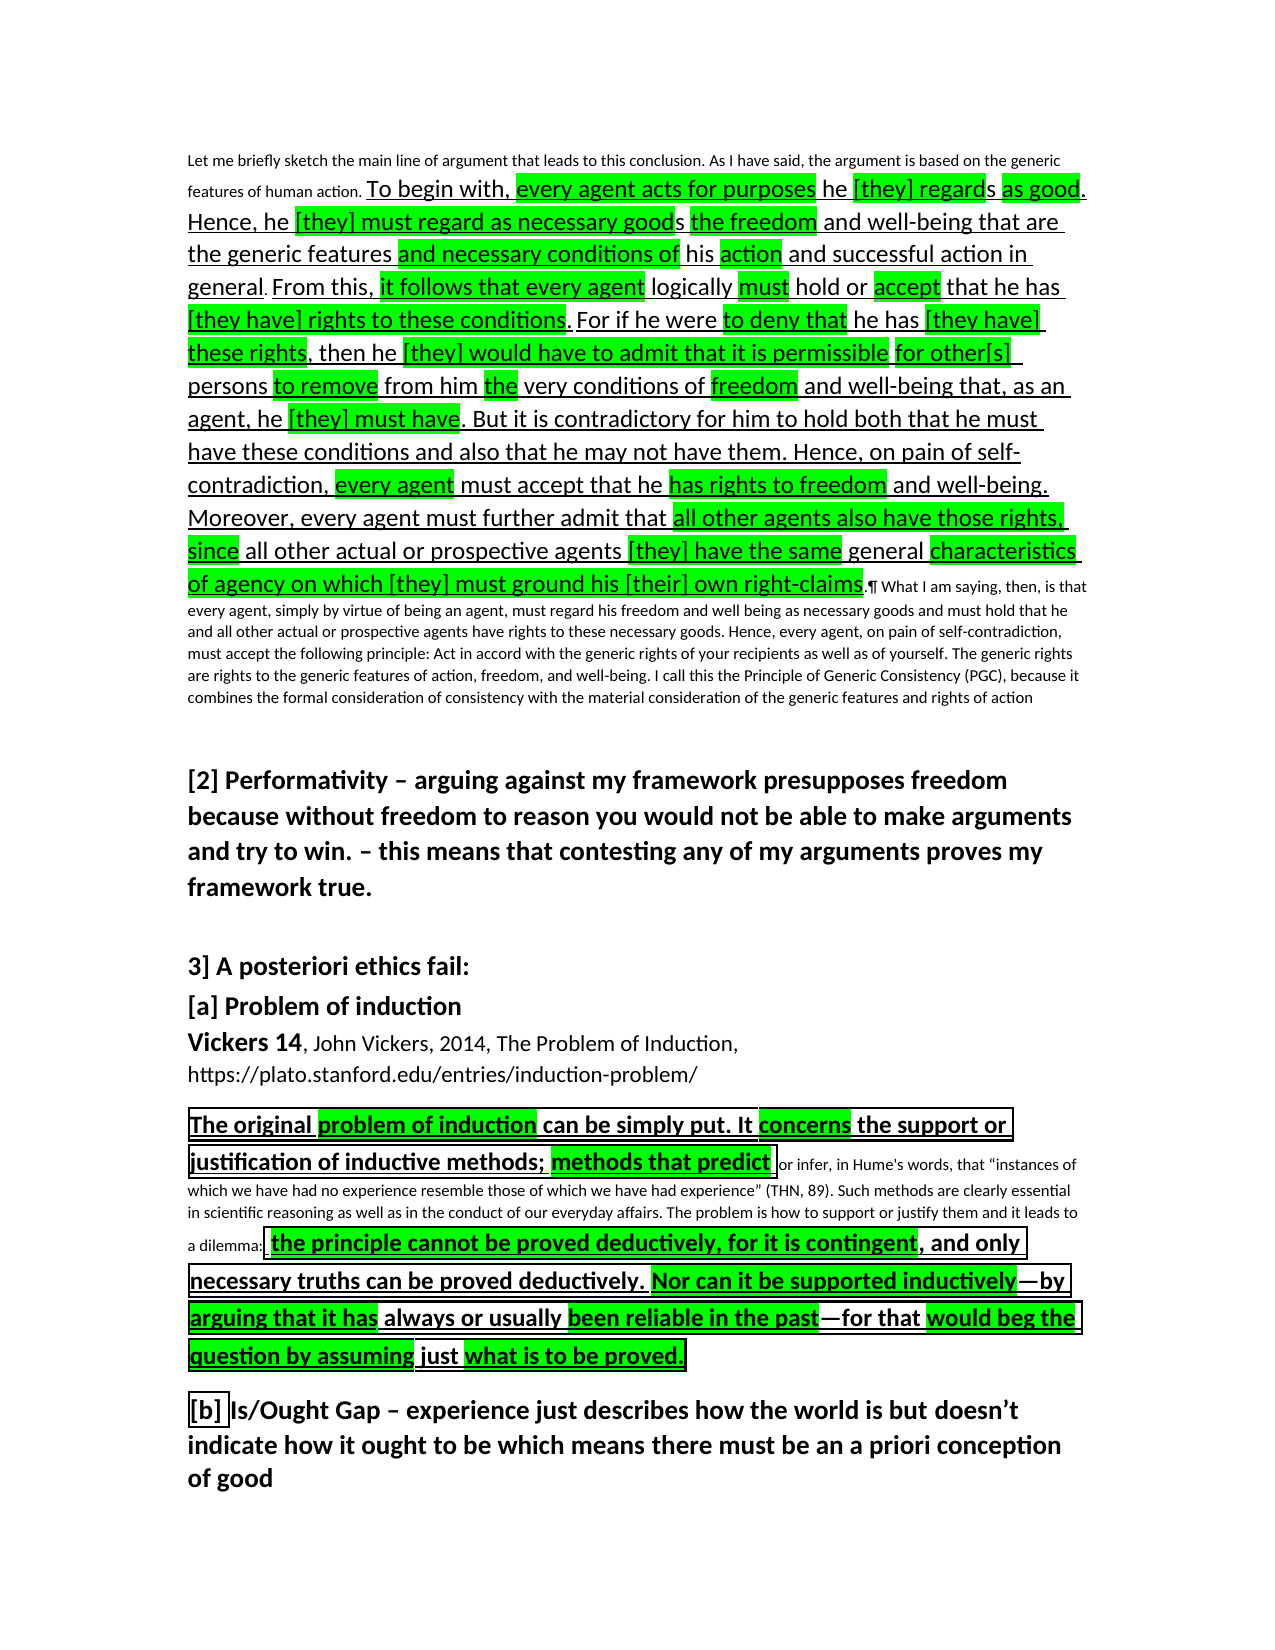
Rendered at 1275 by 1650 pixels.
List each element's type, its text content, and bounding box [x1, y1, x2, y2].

text Vickers 14, John Vickers, 2014, The Problem of Induction, https://plato.stanford.edu/entries/induction-problem/ [187, 1025, 1087, 1088]
subtitle [2] Performativity – arguing against my framework presupposes freedom because without freedom to reason you would not be able to make arguments and try to win. – this means that contesting any of my arguments proves my framework true. [187, 763, 1087, 903]
text Let me briefly sketch the main line of argument that leads to this conclusion. As I have said, the argument is based on the generic features of human action. To begin with, every agent acts for purposes he [they] regards as good. Hence, he [they] must regard as necessary goods the freedom and well-being that are the generic features and necessary conditions of his action and successful action in general. From this, it follows that every agent logically must hold or accept that he has [they have] rights to these conditions. For if he were to deny that he has [they have] these rights, then he [they] would have to admit that it is permissible for other[s] persons to remove from him the very conditions of freedom and well-being that, as an agent, he [they] must have. But it is contradictory for him to hold both that he must have these conditions and also that he may not have them. Hence, on pain of self-contradiction, every agent must accept that he has rights to freedom and well-being. Moreover, every agent must further admit that all other agents also have those rights, since all other actual or prospective agents [they] have the same general characteristics of agency on which [they] must ground his [their] own right-claims.¶ What I am saying, then, is that every agent, simply by virtue of being an agent, must regard his freedom and well being as necessary goods and must hold that he and all other actual or prospective agents have rights to these necessary goods. Hence, every agent, on pain of self-contradiction, must accept the following principle: Act in accord with the generic rights of your recipients as well as of yourself. The generic rights are rights to the generic features of action, freedom, and well-being. I call this the Principle of Generic Consistency (PGC), because it combines the formal consideration of consistency with the material consideration of the generic features and rights of action [187, 150, 1087, 708]
subtitle [a] Problem of induction [187, 989, 1087, 1022]
text The original problem of induction can be simply put. It concerns the support or justification of inductive methods; methods that predict or infer, in Hume's words, that “instances of which we have had no experience resemble those of which we have had experience” (THN, 89). Such methods are clearly essential in scientific reasoning as well as in the conduct of our everyday affairs. The problem is how to support or justify them and it leads to a dilemma: the principle cannot be proved deductively, for it is contingent, and only necessary truths can be proved deductively. Nor can it be supported inductively—by arguing that it has always or usually been reliable in the past—for that would beg the question by assuming just what is to be proved. [187, 1107, 1087, 1372]
text [b] Is/Ought Gap – experience just describes how the world is but doesn’t indicate how it ought to be which means there must be an a priori conception of good [187, 1391, 1087, 1494]
subtitle 3] A posteriori ethics fail: [187, 949, 1087, 982]
